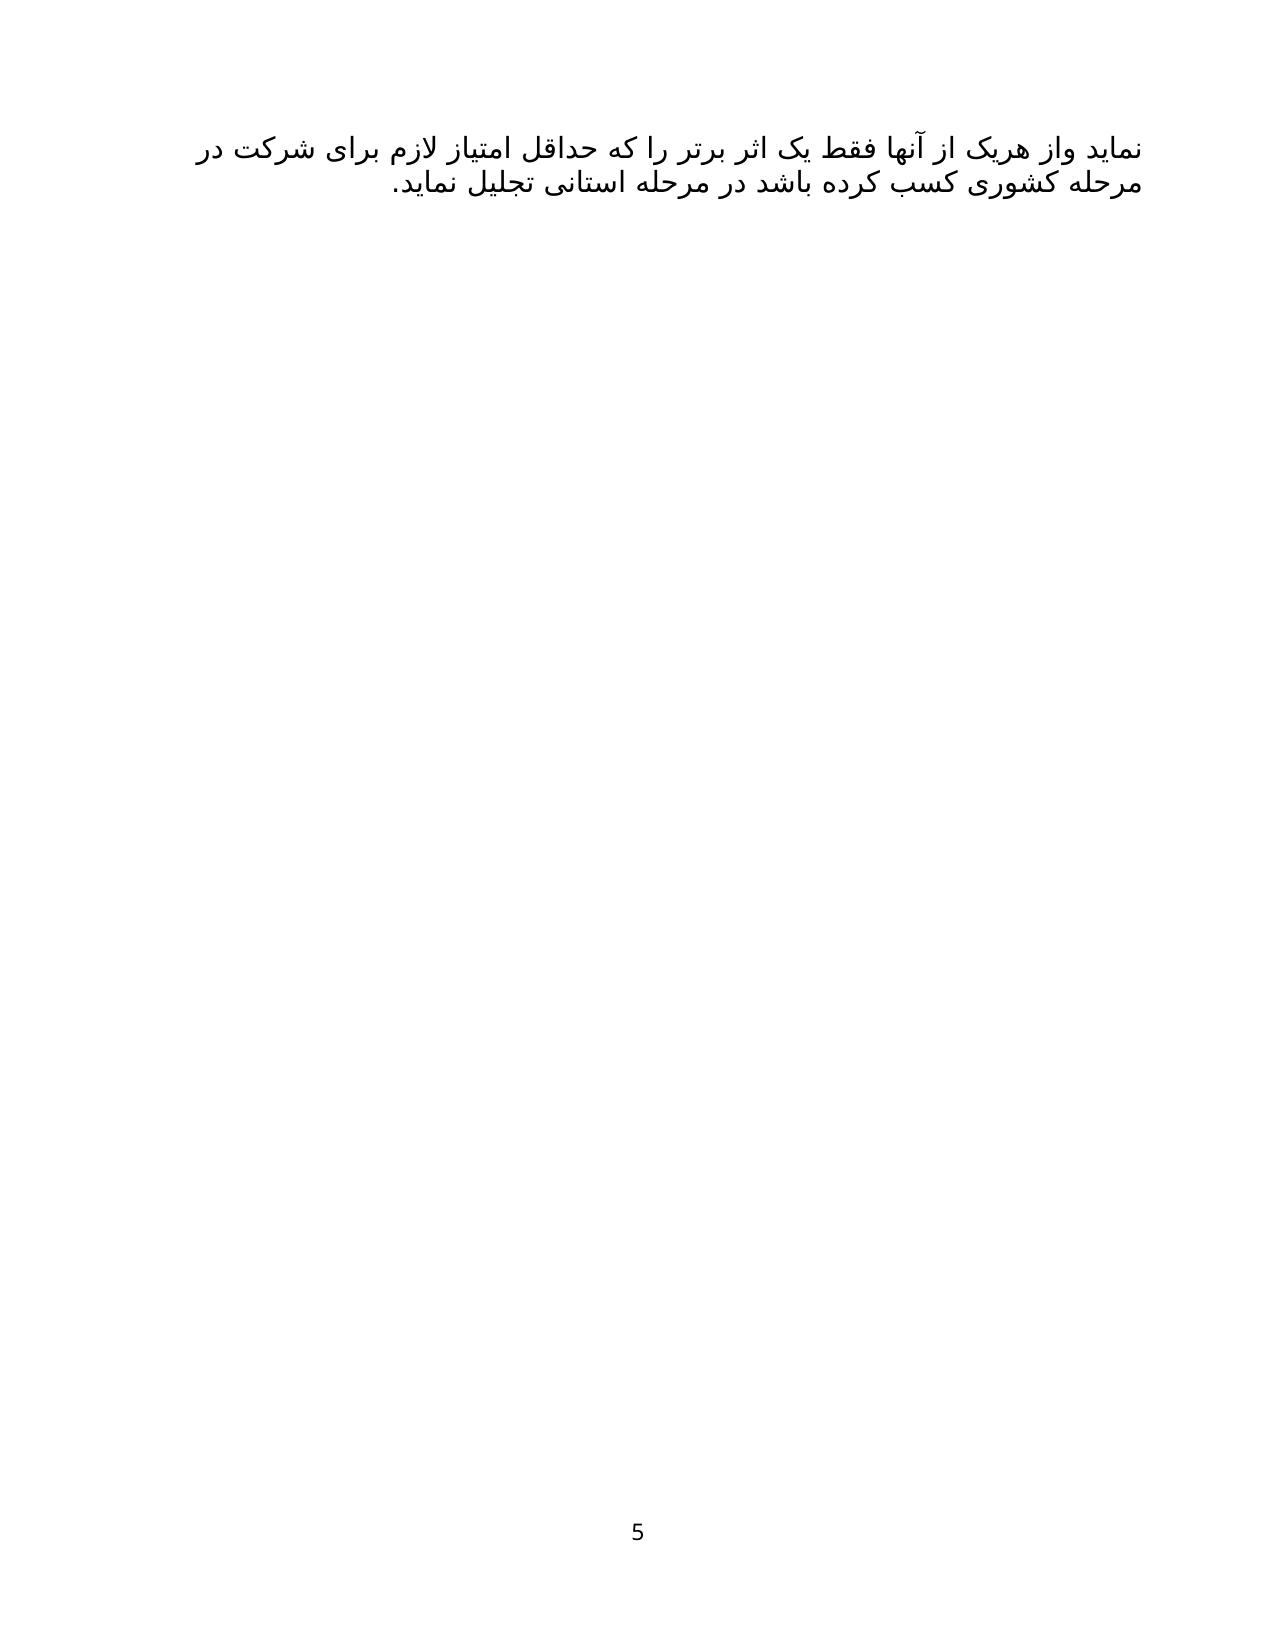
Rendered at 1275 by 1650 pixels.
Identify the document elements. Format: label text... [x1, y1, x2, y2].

text ستاد استان ازمیان متقاضیان شرکت در بخش آثار برگزیده، می تواند از هرمورد، 3 اثر ( کتاب : تالیف و یا ترجمه، پایان نامه کارشناسی ارشد دانشجو معلمان / رساله و طرح پژوهشی) را که بالاترین امتیاز را کسب نموده است در مرحله استانی تجلیل نماید واز هریک از آنها فقط یک اثر برتر را که حداقل امتیاز لازم برای شرکت در مرحله کشوری کسب کرده باشد در مرحله استانی تجلیل نماید. [131, 131, 1144, 301]
